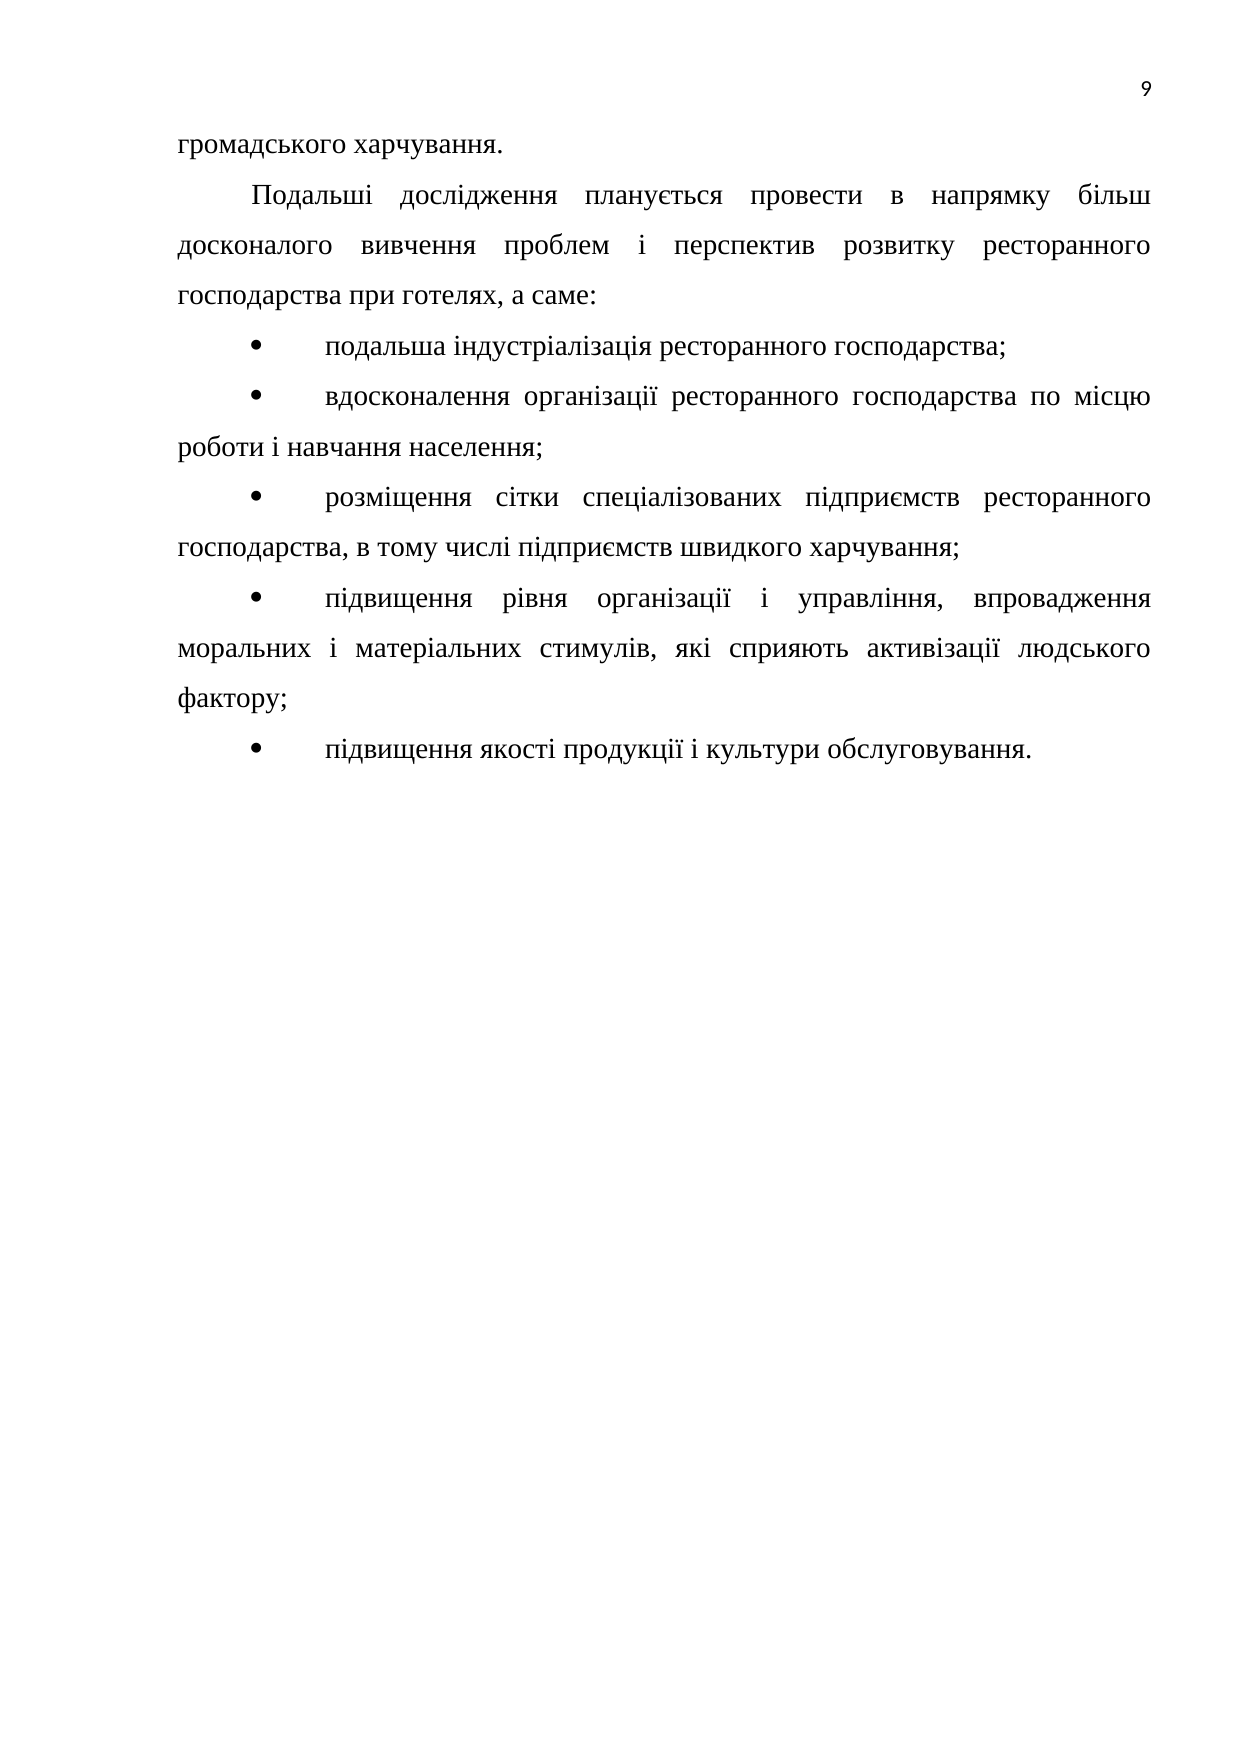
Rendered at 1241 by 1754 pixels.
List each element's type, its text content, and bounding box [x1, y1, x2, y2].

list підвищення рівня організації і управління, впровадження моральних і матеріальних стимулів, які сприяють активізації людського фактору; [177, 580, 1152, 714]
list розміщення сітки спеціалізованих підприємств ресторанного господарства, в тому числі підприємств швидкого харчування; [177, 479, 1152, 563]
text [177, 127, 1152, 160]
list підвищення якості продукції і культури обслуговування. [177, 731, 1152, 764]
list вдосконалення організації ресторанного господарства по місцю роботи і навчання населення; [177, 378, 1152, 462]
list подальша індустріалізація ресторанного господарства; [177, 328, 1152, 361]
text Подальші дослідження планується провести в напрямку більш досконалого вивчення проблем і перспектив розвитку ресторанного господарства при готелях, а саме: [177, 177, 1152, 311]
